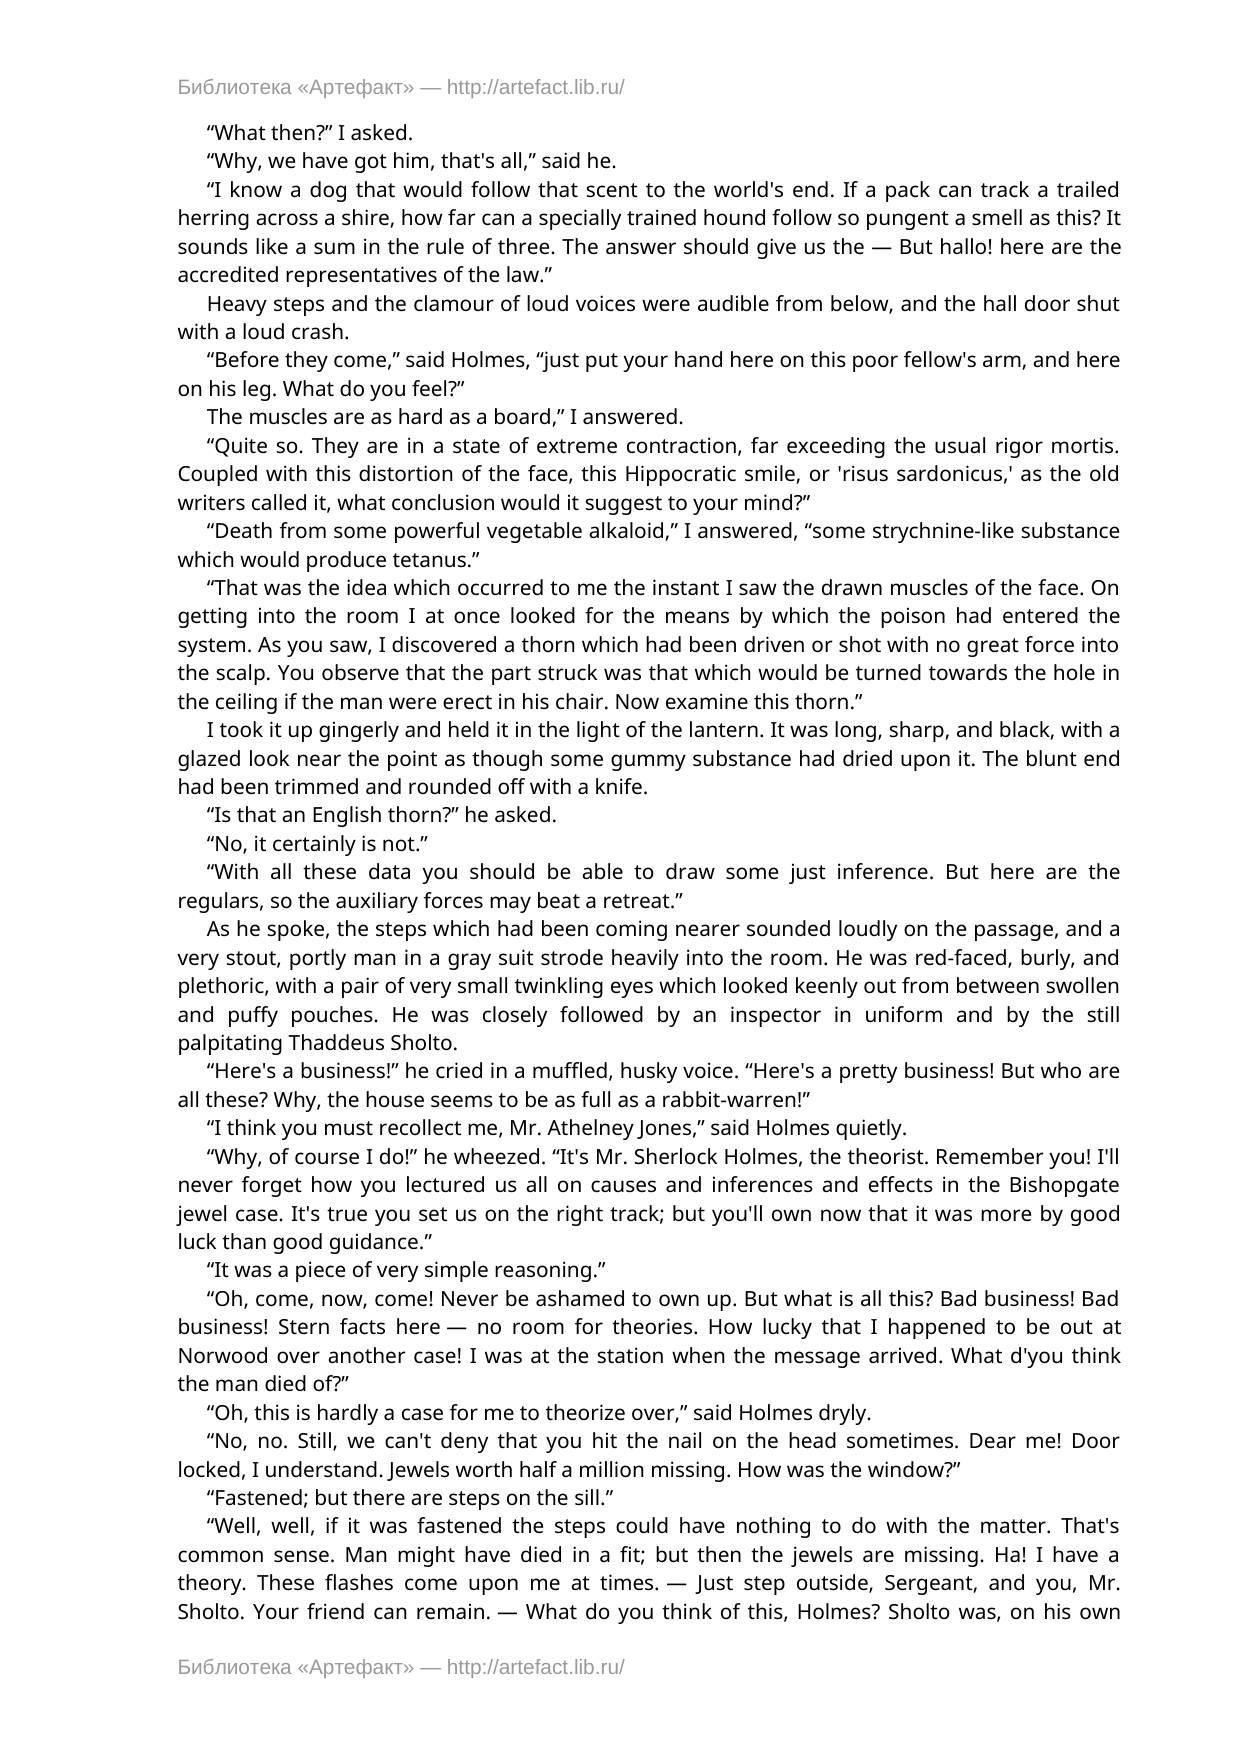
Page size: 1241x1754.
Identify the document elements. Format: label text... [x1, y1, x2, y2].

text “Is that an English thorn?” he asked. [177, 801, 1122, 829]
text “Death from some powerful vegetable alkaloid,” I answered, “some strychnine-like substance which would produce tetanus.” [177, 516, 1122, 573]
text “Here's a business!” he cried in a muffled, husky voice. “Here's a pretty business! But who are all these? Why, the house seems to be as full as a rabbit-warren!” [177, 1057, 1122, 1113]
text “I know a dog that would follow that scent to the world's end. If a pack can track a trailed herring across a shire, how far can a specially trained hound follow so pungent a smell as this? It sounds like a sum in the rule of three. The answer should give us the — But hallo! here are the accredited representatives of the law.” [177, 175, 1122, 289]
text “Oh, come, now, come! Never be ashamed to own up. But what is all this? Bad business! Bad business! Stern facts here — no room for theories. How lucky that I happened to be out at Norwood over another case! I was at the station when the message arrived. What d'you think the man died of?” [177, 1284, 1122, 1398]
text “With all these data you should be able to draw some just inference. But here are the regulars, so the auxiliary forces may beat a retreat.” [177, 857, 1122, 914]
text “Oh, this is hardly a case for me to theorize over,” said Holmes dryly. [177, 1398, 1122, 1426]
text As he spoke, the steps which had been coming nearer sounded loudly on the passage, and a very stout, portly man in a gray suit strode heavily into the room. He was red-faced, burly, and plethoric, with a pair of very small twinkling eyes which looked keenly out from between swollen and puffy pouches. He was closely followed by an inspector in uniform and by the still palpitating Thaddeus Sholto. [177, 914, 1122, 1057]
text “It was a piece of very simple reasoning.” [177, 1256, 1122, 1284]
text I took it up gingerly and held it in the light of the lantern. It was long, sharp, and black, with a glazed look near the point as though some gummy substance had dried upon it. The blunt end had been trimmed and rounded off with a knife. [177, 715, 1122, 801]
text “No, no. Still, we can't deny that you hit the nail on the head sometimes. Dear me! Door locked, I understand. Jewels worth half a million missing. How was the window?” [177, 1426, 1122, 1483]
text The muscles are as hard as a board,” I answered. [177, 402, 1122, 431]
text “Quite so. They are in a state of extreme contraction, far exceeding the usual rigor mortis. Coupled with this distortion of the face, this Hippocratic smile, or 'risus sardonicus,' as the old writers called it, what conclusion would it suggest to your mind?” [177, 431, 1122, 516]
text “Why, we have got him, that's all,” said he. [177, 147, 1122, 175]
text “What then?” I asked. [177, 118, 1122, 147]
text “That was the idea which occurred to me the instant I saw the drawn muscles of the face. On getting into the room I at once looked for the means by which the poison had entered the system. As you saw, I discovered a thorn which had been driven or shot with no great force into the scalp. You observe that the part struck was that which would be turned towards the hole in the ceiling if the man were erect in his chair. Now examine this thorn.” [177, 573, 1122, 715]
text “I think you must recollect me, Mr. Athelney Jones,” said Holmes quietly. [177, 1113, 1122, 1142]
text “Fastened; but there are steps on the sill.” [177, 1483, 1122, 1512]
text “Why, of course I do!” he wheezed. “It's Mr. Sherlock Holmes, the theorist. Remember you! I'll never forget how you lectured us all on causes and inferences and effects in the Bishopgate jewel case. It's true you set us on the right track; but you'll own now that it was more by good luck than good guidance.” [177, 1142, 1122, 1256]
text “Before they come,” said Holmes, “just put your hand here on this poor fellow's arm, and here on his leg. What do you feel?” [177, 346, 1122, 402]
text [177, 1512, 1122, 1625]
text Heavy steps and the clamour of loud voices were audible from below, and the hall door shut with a loud crash. [177, 289, 1122, 346]
text “No, it certainly is not.” [177, 829, 1122, 857]
